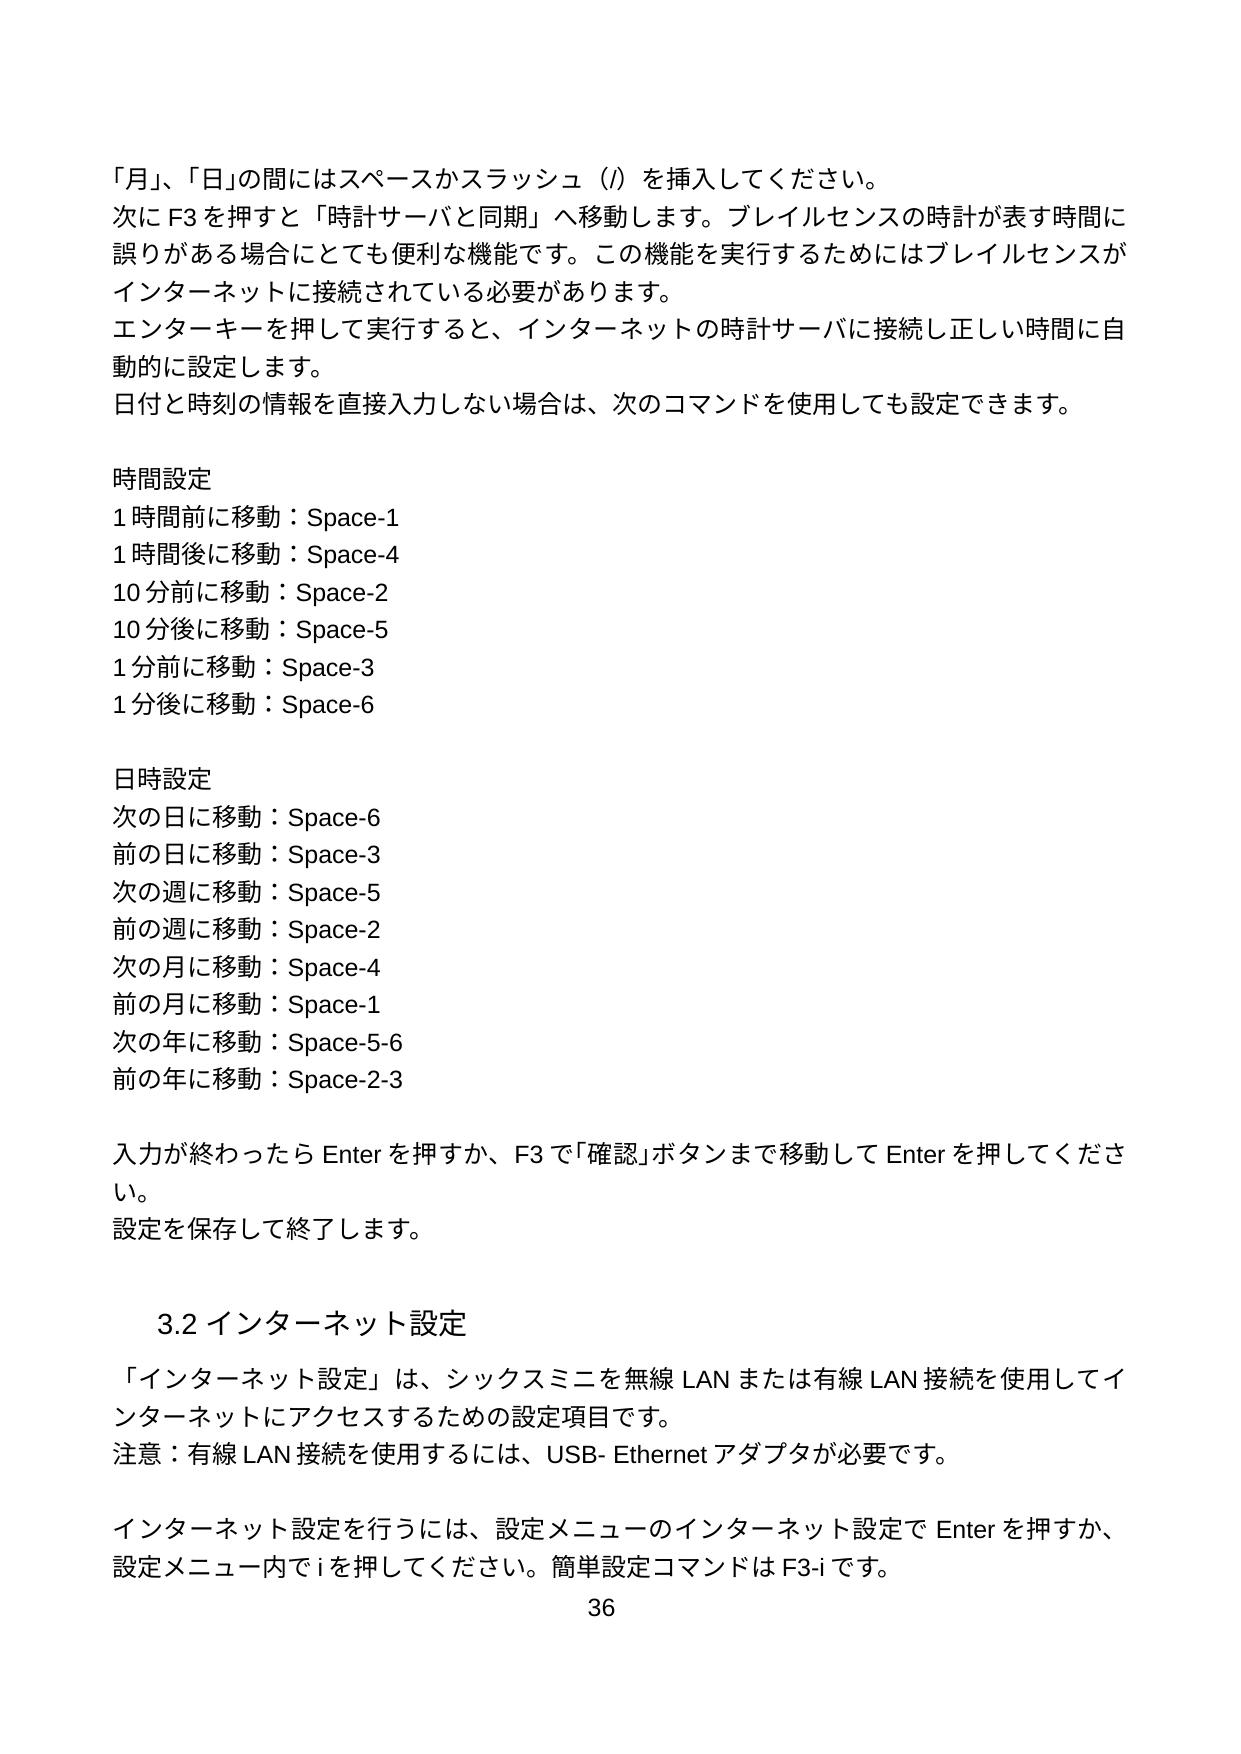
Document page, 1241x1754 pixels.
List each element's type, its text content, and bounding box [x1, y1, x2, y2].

text 入力が終わったらEnterを押すか、F3で｢確認｣ボタンまで移動してEnterを押してください。 [112, 1134, 1128, 1209]
text 1分後に移動：Space-6 [112, 684, 1128, 722]
text 時間設定 [112, 459, 1128, 497]
text 注意：有線LAN接続を使用するには、USB- Ethernetアダプタが必要です。 [112, 1434, 1128, 1472]
text 前の日に移動：Space-3 [112, 834, 1128, 872]
subtitle インターネット設定 [157, 1284, 1128, 1359]
text 次の週に移動：Space-5 [112, 872, 1128, 909]
text エンターキーを押して実行すると、インターネットの時計サーバに接続し正しい時間に自動的に設定します。 [112, 309, 1128, 384]
text 前の週に移動：Space-2 [112, 909, 1128, 947]
text 設定を保存して終了します。 [112, 1209, 1128, 1247]
text 日付と時刻の情報を直接入力しない場合は、次のコマンドを使用しても設定できます。 [112, 384, 1128, 422]
text 「インターネット設定」は、シックスミニを無線LANまたは有線LAN接続を使用してインターネットにアクセスするための設定項目です。 [112, 1359, 1128, 1434]
text 1時間前に移動：Space-1 [112, 497, 1128, 534]
text 前の月に移動：Space-1 [112, 984, 1128, 1022]
text 日時設定 [112, 759, 1128, 797]
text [112, 159, 1128, 197]
text 前の年に移動：Space-2-3 [112, 1059, 1128, 1097]
text 次の月に移動：Space-4 [112, 947, 1128, 984]
text インターネット設定を行うには、設定メニューのインターネット設定でEnterを押すか、設定メニュー内でiを押してください。簡単設定コマンドはF3-iです。 [112, 1509, 1128, 1584]
text 10分後に移動：Space-5 [112, 609, 1128, 647]
text 次の日に移動：Space-6 [112, 797, 1128, 834]
text 次にF3を押すと「時計サーバと同期」へ移動します。ブレイルセンスの時計が表す時間に誤りがある場合にとても便利な機能です。この機能を実行するためにはブレイルセンスがインターネットに接続されている必要があります。 [112, 197, 1128, 309]
text 1時間後に移動：Space-4 [112, 534, 1128, 572]
text 次の年に移動：Space-5-6 [112, 1022, 1128, 1059]
text 1分前に移動：Space-3 [112, 647, 1128, 684]
text 10分前に移動：Space-2 [112, 572, 1128, 609]
